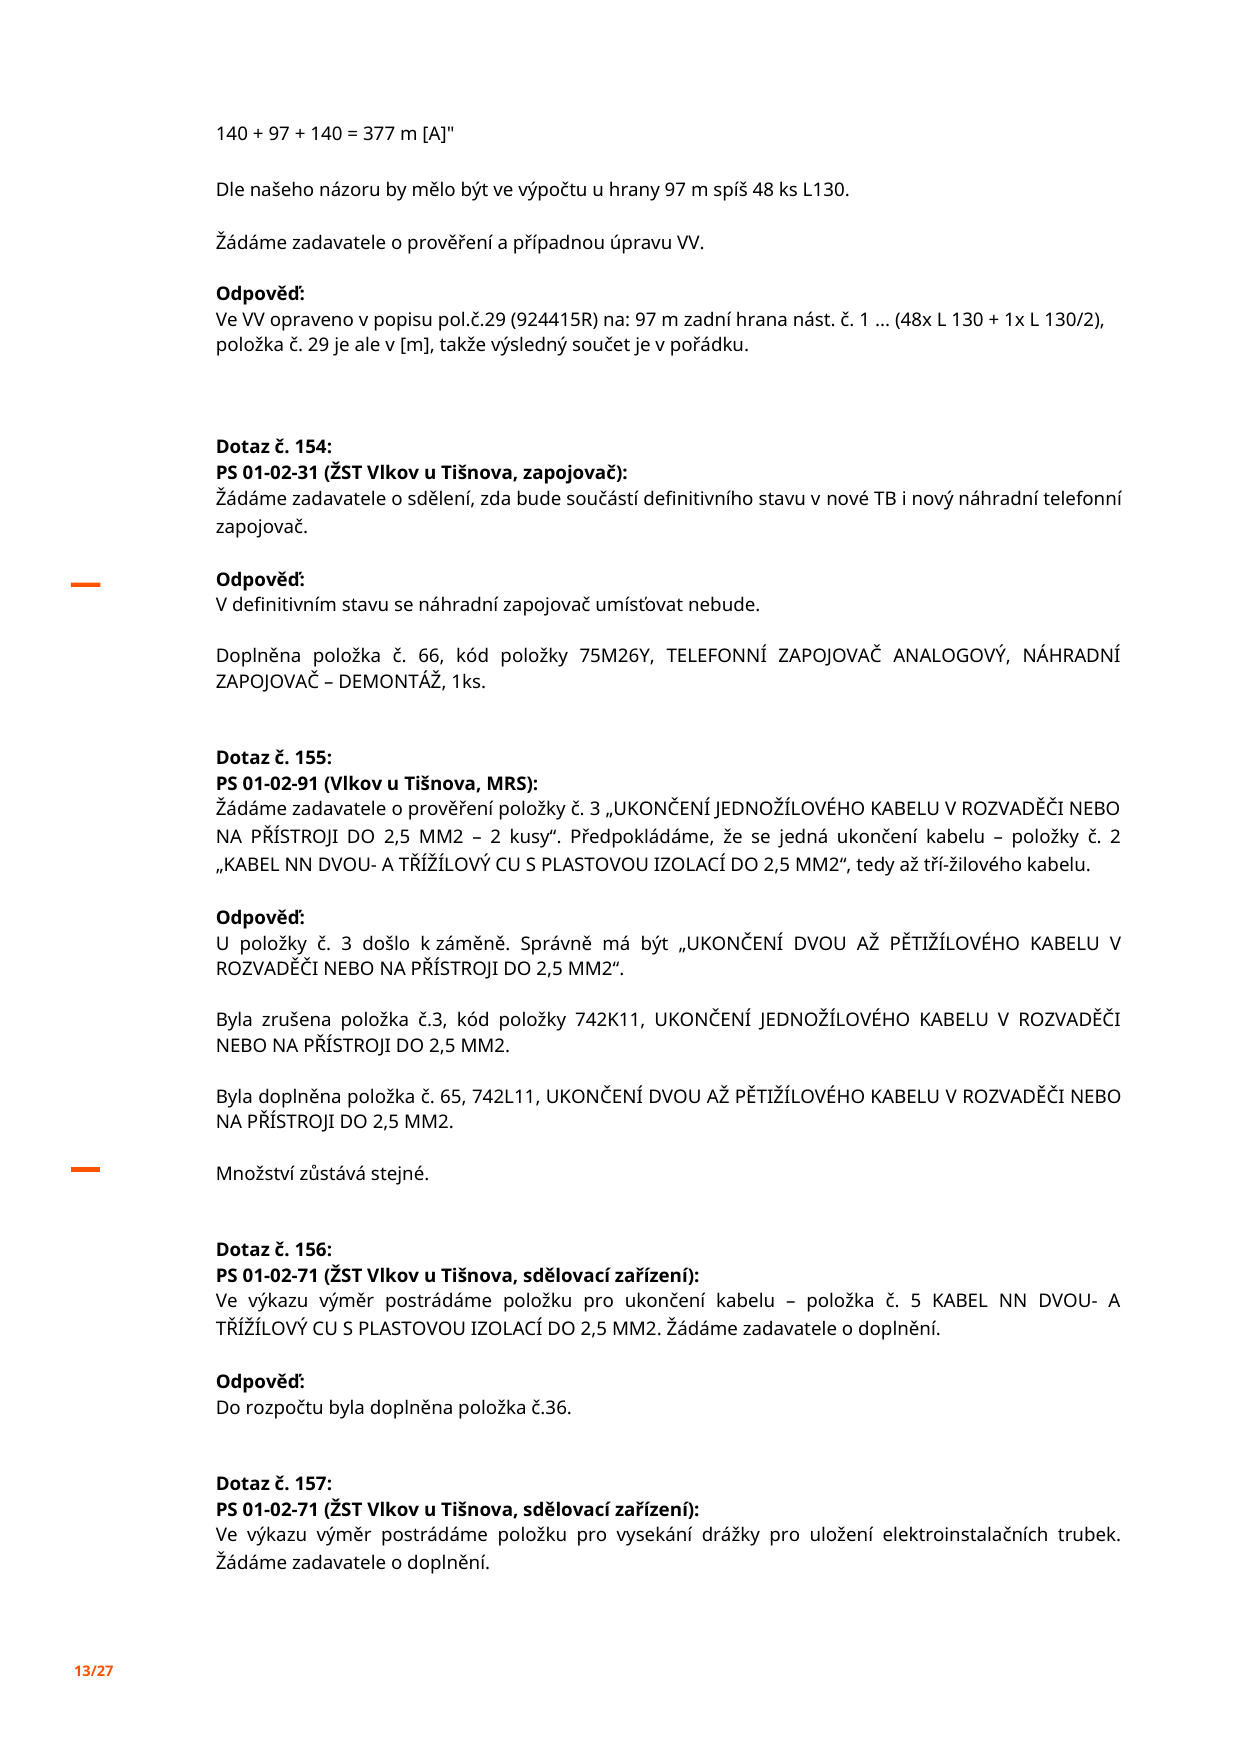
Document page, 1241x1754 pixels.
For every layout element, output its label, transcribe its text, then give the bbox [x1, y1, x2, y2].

text PS 01-02-91 (Vlkov u Tišnova, MRS): [216, 770, 1122, 796]
text Odpověď: [216, 905, 1122, 930]
text Byla doplněna položka č. 65, 742L11, UKONČENÍ DVOU AŽ PĚTIŽÍLOVÉHO KABELU V ROZVADĚČI NEBO NA PŘÍSTROJI DO 2,5 MM2. [216, 1083, 1122, 1134]
text Dle našeho názoru by mělo být ve výpočtu u hrany 97 m spíš 48 ks L130. [216, 177, 1122, 202]
text V definitivním stavu se náhradní zapojovač umísťovat nebude. [216, 591, 1122, 617]
text Ve výkazu výměr postrádáme položku pro ukončení kabelu – položka č. 5 KABEL NN DVOU- A TŘÍŽÍLOVÝ CU S PLASTOVOU IZOLACÍ DO 2,5 MM2. Žádáme zadavatele o doplnění. [216, 1287, 1122, 1341]
text Byla zrušena položka č.3, kód položky 742K11, UKONČENÍ JEDNOŽÍLOVÉHO KABELU V ROZVADĚČI NEBO NA PŘÍSTROJI DO 2,5 MM2. [216, 981, 1122, 1058]
text U položky č. 3 došlo k záměně. Správně má být „UKONČENÍ DVOU AŽ PĚTIŽÍLOVÉHO KABELU V ROZVADĚČI NEBO NA PŘÍSTROJI DO 2,5 MM2“. [216, 930, 1122, 981]
text Odpověď: [216, 566, 1122, 591]
text Odpověď: [216, 1368, 1122, 1394]
text Dotaz č. 154: [216, 434, 1122, 459]
text Odpověď: [216, 281, 1122, 306]
text Doplněna položka č. 66, kód položky 75M26Y, TELEFONNÍ ZAPOJOVAČ ANALOGOVÝ, NÁHRADNÍ ZAPOJOVAČ – DEMONTÁŽ, 1ks. [216, 642, 1122, 693]
text PS 01-02-31 (ŽST Vlkov u Tišnova, zapojovač): [216, 459, 1122, 485]
text Do rozpočtu byla doplněna položka č.36. [216, 1394, 1122, 1419]
text Množství zůstává stejné. [216, 1160, 1122, 1185]
text Žádáme zadavatele o sdělení, zda bude součástí definitivního stavu v nové TB i nový náhradní telefonní zapojovač. [216, 485, 1122, 538]
text Ve VV opraveno v popisu pol.č.29 (924415R) na: 97 m zadní hrana nást. č. 1 ... (48x L 130 + 1x L 130/2), položka č. 29 je ale v [m], takže výsledný součet je v pořádku. [216, 306, 1122, 357]
text Dotaz č. 157: [216, 1471, 1122, 1496]
text Ve výkazu výměr postrádáme položku pro vysekání drážky pro uložení elektroinstalačních trubek. Žádáme zadavatele o doplnění. [216, 1522, 1122, 1575]
text Dotaz č. 156: [216, 1236, 1122, 1262]
text Žádáme zadavatele o prověření a případnou úpravu VV. [216, 230, 1122, 255]
text Žádáme zadavatele o prověření položky č. 3 „UKONČENÍ JEDNOŽÍLOVÉHO KABELU V ROZVADĚČI NEBO NA PŘÍSTROJI DO 2,5 MM2 – 2 kusy“. Předpokládáme, že se jedná ukončení kabelu – položky č. 2 „KABEL NN DVOU- A TŘÍŽÍLOVÝ CU S PLASTOVOU IZOLACÍ DO 2,5 MM2“, tedy až tří-žilového kabelu. [216, 796, 1122, 877]
text 140 + 97 + 140 = 377 m [A]" [216, 121, 1122, 146]
text PS 01-02-71 (ŽST Vlkov u Tišnova, sdělovací zařízení): [216, 1262, 1122, 1287]
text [216, 1496, 1122, 1522]
text Dotaz č. 155: [216, 744, 1122, 770]
